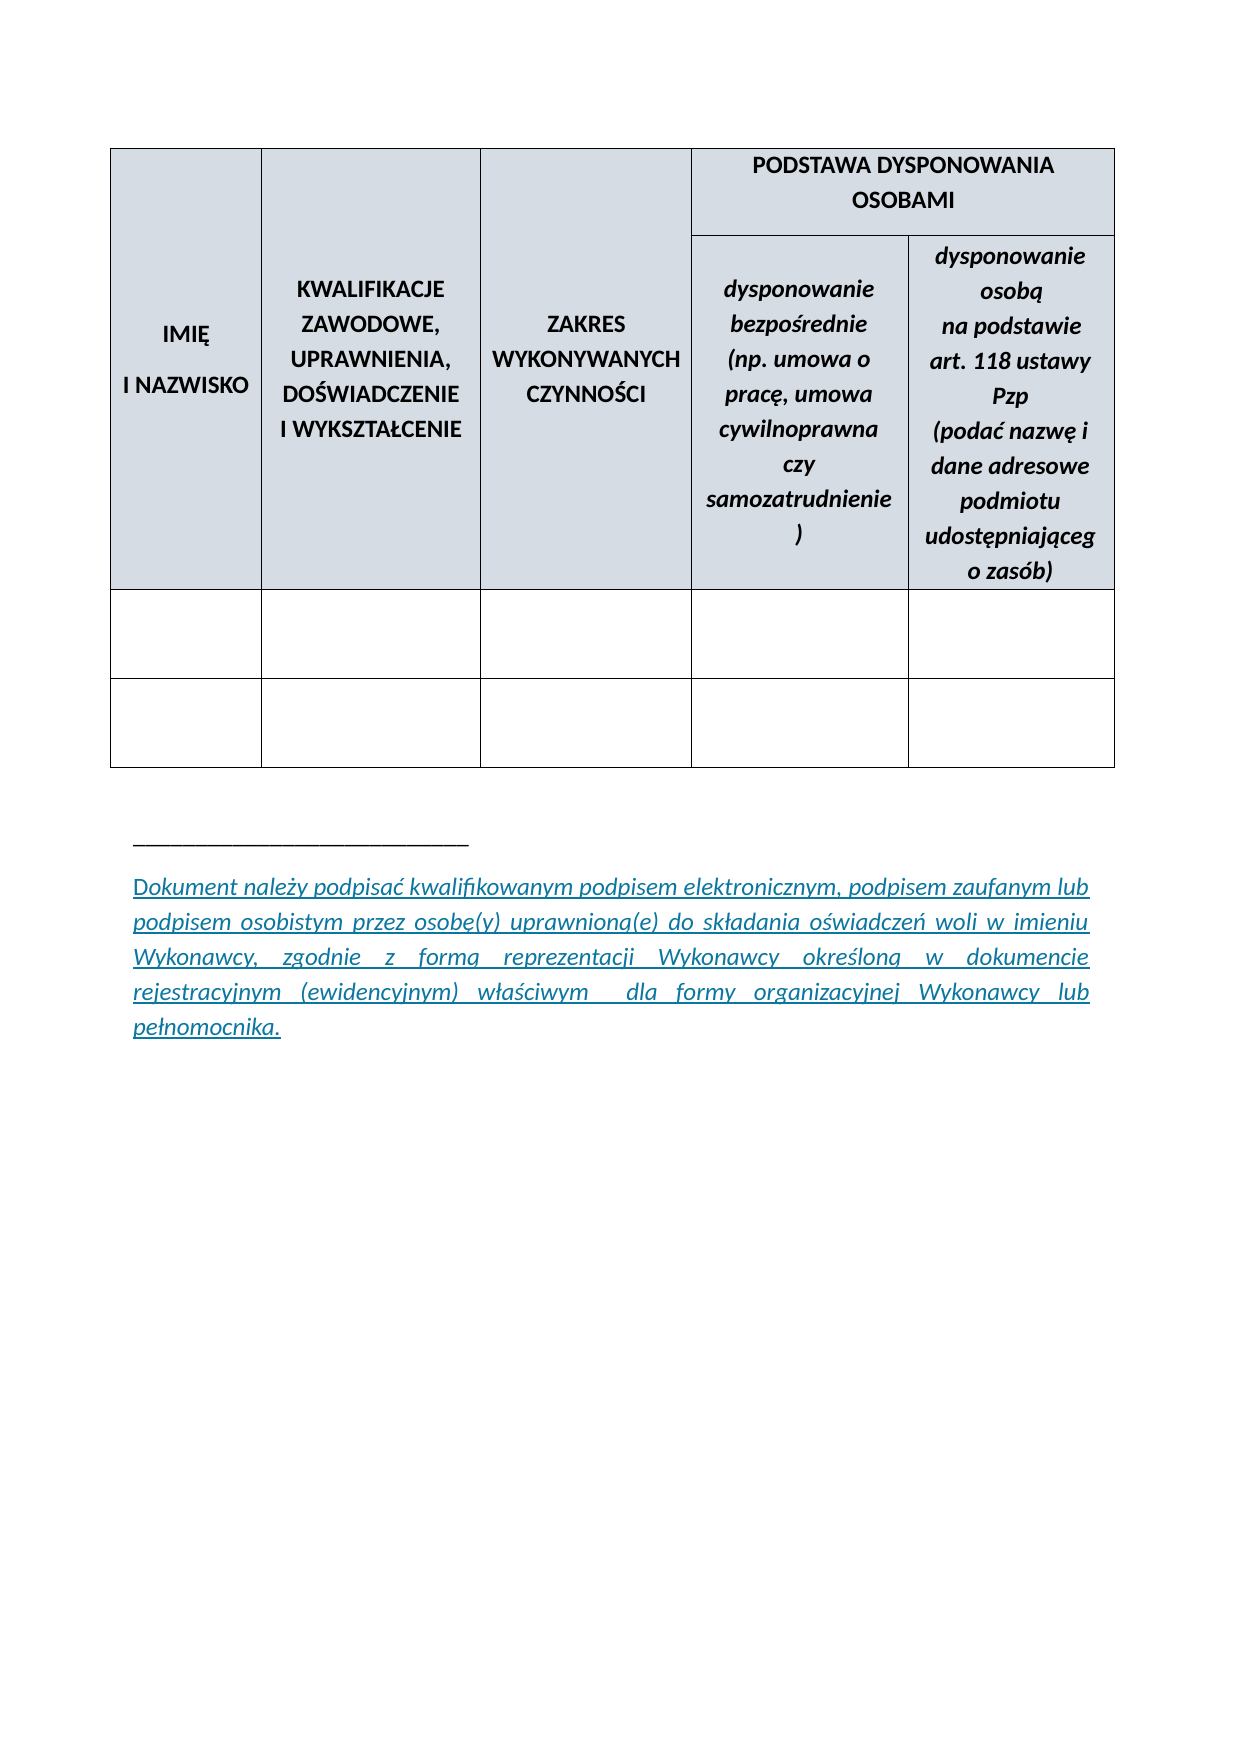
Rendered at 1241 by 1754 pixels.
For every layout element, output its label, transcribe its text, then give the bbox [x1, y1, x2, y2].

text Dokument należy podpisać kwalifikowanym podpisem elektronicznym, podpisem zaufanym lub podpisem osobistym przez osobę(y) uprawnioną(e) do składania oświadczeń woli w imieniu Wykonawcy, zgodnie z formą reprezentacji Wykonawcy określoną w dokumencie rejestracyjnym (ewidencyjnym) właściwym dla formy organizacyjnej Wykonawcy lub pełnomocnika. [133, 871, 1092, 1042]
table_cell [111, 679, 261, 767]
table_cell [111, 590, 261, 678]
table_cell [692, 590, 908, 678]
table_cell [692, 679, 908, 767]
table_cell [909, 679, 1114, 767]
table_header KWALIFIKACJE ZAWODOWE, UPRAWNIENIA, DOŚWIADCZENIE I WYKSZTAŁCENIE [262, 149, 480, 589]
table_cell [262, 679, 480, 767]
table_cell [909, 590, 1114, 678]
table_header IMIĘ I NAZWISKO [111, 149, 261, 589]
table_cell dysponowanie bezpośrednie (np. umowa o pracę, umowa cywilnoprawna czy samozatrudnienie) [692, 236, 908, 589]
table_cell [481, 679, 691, 767]
table_cell [262, 590, 480, 678]
table_cell [481, 590, 691, 678]
table_header PODSTAWA DYSPONOWANIA OSOBAMI [692, 149, 1114, 235]
table_cell dysponowanie osobą na podstawie art. 118 ustawy Pzp (podać nazwę i dane adresowe podmiotu udostępniającego zasób) [909, 236, 1114, 589]
table_header ZAKRES WYKONYWANYCH CZYNNOŚCI [481, 149, 691, 589]
text ___________________________ [133, 819, 1092, 850]
